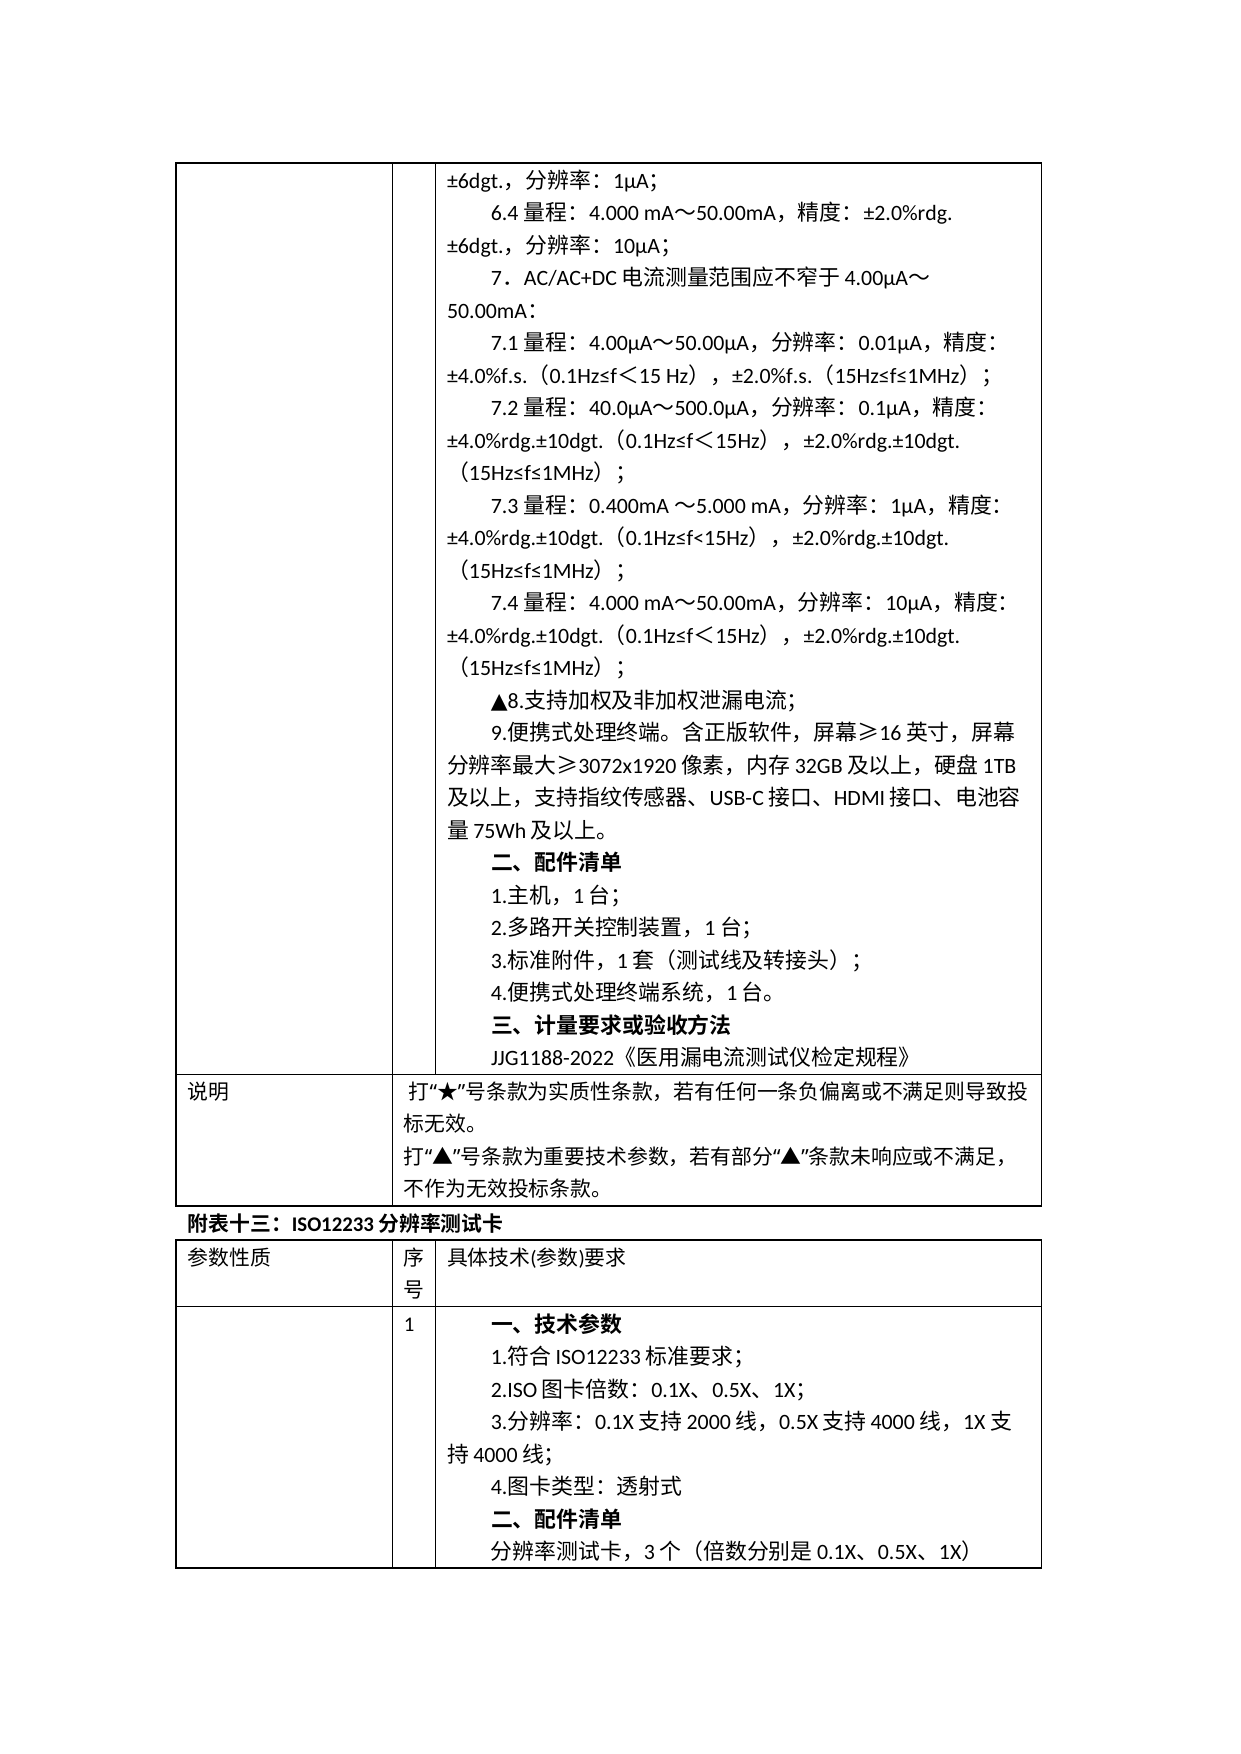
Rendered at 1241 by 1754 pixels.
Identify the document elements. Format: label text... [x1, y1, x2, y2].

table_header 具体技术(参数)要求 [436, 1241, 1041, 1306]
table_header 参数性质 [177, 1241, 392, 1306]
text 附表十三：ISO12233分辨率测试卡 [187, 1207, 1053, 1239]
table_cell [177, 164, 392, 1073]
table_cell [436, 164, 1041, 1073]
table_cell [177, 1307, 392, 1567]
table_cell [436, 1307, 1041, 1567]
table_cell 说明 [177, 1075, 392, 1205]
table_cell 1 [393, 1307, 435, 1567]
table_cell 1 [393, 164, 435, 1073]
table_header 序号 [393, 1241, 435, 1306]
table_cell 打“★”号条款为实质性条款，若有任何一条负偏离或不满足则导致投标无效。 打“▲”号条款为重要技术参数，若有部分“▲”条款未响应或不满足，不作为无效投标条款。 [393, 1075, 1041, 1205]
